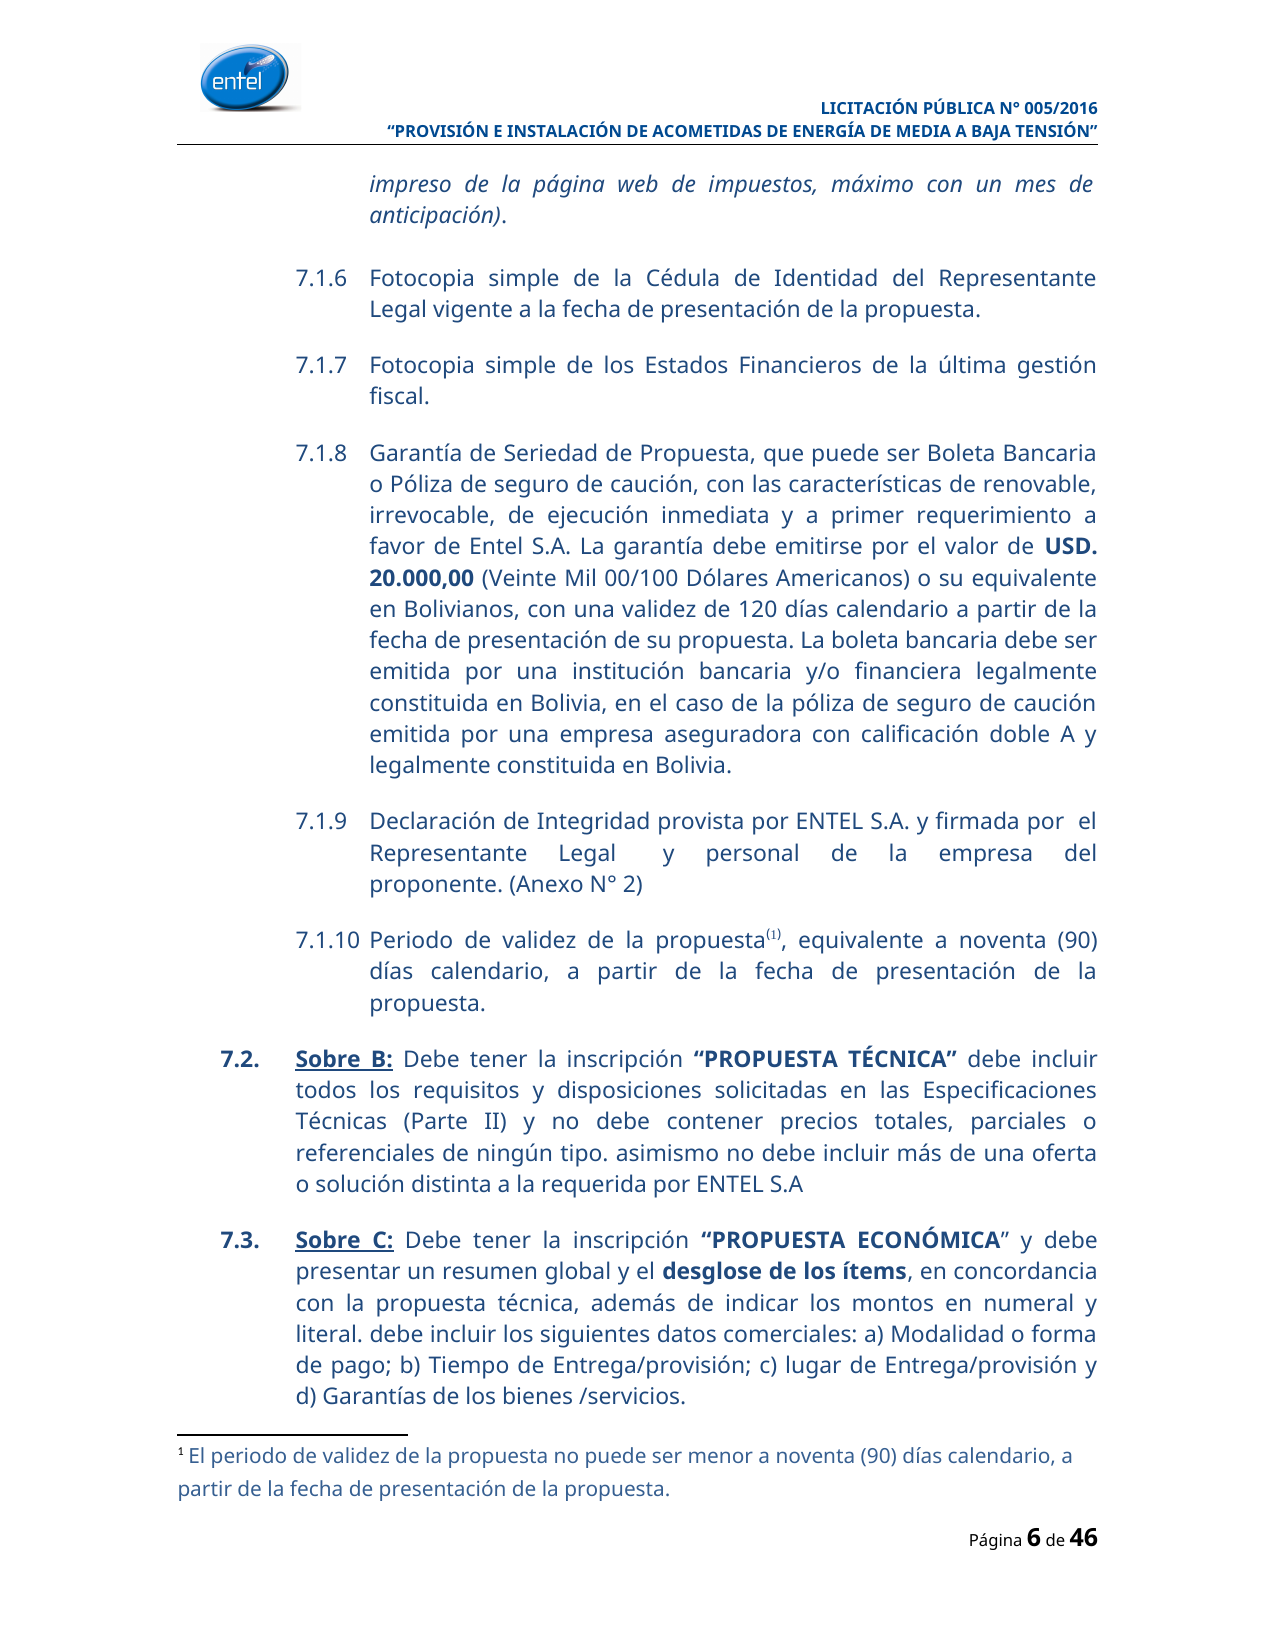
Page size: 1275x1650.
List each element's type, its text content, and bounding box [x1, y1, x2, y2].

list Declaración de Integridad provista por ENTEL S.A. y firmada por el Representante Legal y personal de la empresa del proponente. (Anexo N° 2) [295, 805, 1098, 899]
list Fotocopia simple de la Cédula de Identidad del Representante Legal vigente a la fecha de presentación de la propuesta. [295, 261, 1098, 324]
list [295, 168, 1098, 230]
picture [200, 43, 302, 112]
list Fotocopia simple de los Estados Financieros de la última gestión fiscal. [295, 349, 1098, 411]
list Periodo de validez de la propuesta(), equivalente a noventa (90) días calendario, a partir de la fecha de presentación de la propuesta. [295, 924, 1098, 1018]
list Sobre B: Debe tener la inscripción “PROPUESTA TÉCNICA” debe incluir todos los requisitos y disposiciones solicitadas en las Especificaciones Técnicas (Parte II) y no debe contener precios totales, parciales o referenciales de ningún tipo. asimismo no debe incluir más de una oferta o solución distinta a la requerida por ENTEL S.A [220, 1043, 1098, 1199]
list Sobre C: Debe tener la inscripción “PROPUESTA ECONÓMICA” y debe presentar un resumen global y el desglose de los ítems, en concordancia con la propuesta técnica, además de indicar los montos en numeral y literal. debe incluir los siguientes datos comerciales: a) Modalidad o forma de pago; b) Tiempo de Entrega/provisión; c) lugar de Entrega/provisión y d) Garantías de los bienes /servicios. [220, 1224, 1098, 1411]
list Garantía de Seriedad de Propuesta, que puede ser Boleta Bancaria o Póliza de seguro de caución, con las características de renovable, irrevocable, de ejecución inmediata y a primer requerimiento a favor de Entel S.A. La garantía debe emitirse por el valor de USD. 20.000,00 (Veinte Mil 00/100 Dólares Americanos) o su equivalente en Bolivianos, con una validez de 120 días calendario a partir de la fecha de presentación de su propuesta. La boleta bancaria debe ser emitida por una institución bancaria y/o financiera legalmente constituida en Bolivia, en el caso de la póliza de seguro de caución emitida por una empresa aseguradora con calificación doble A y legalmente constituida en Bolivia. [295, 436, 1098, 780]
